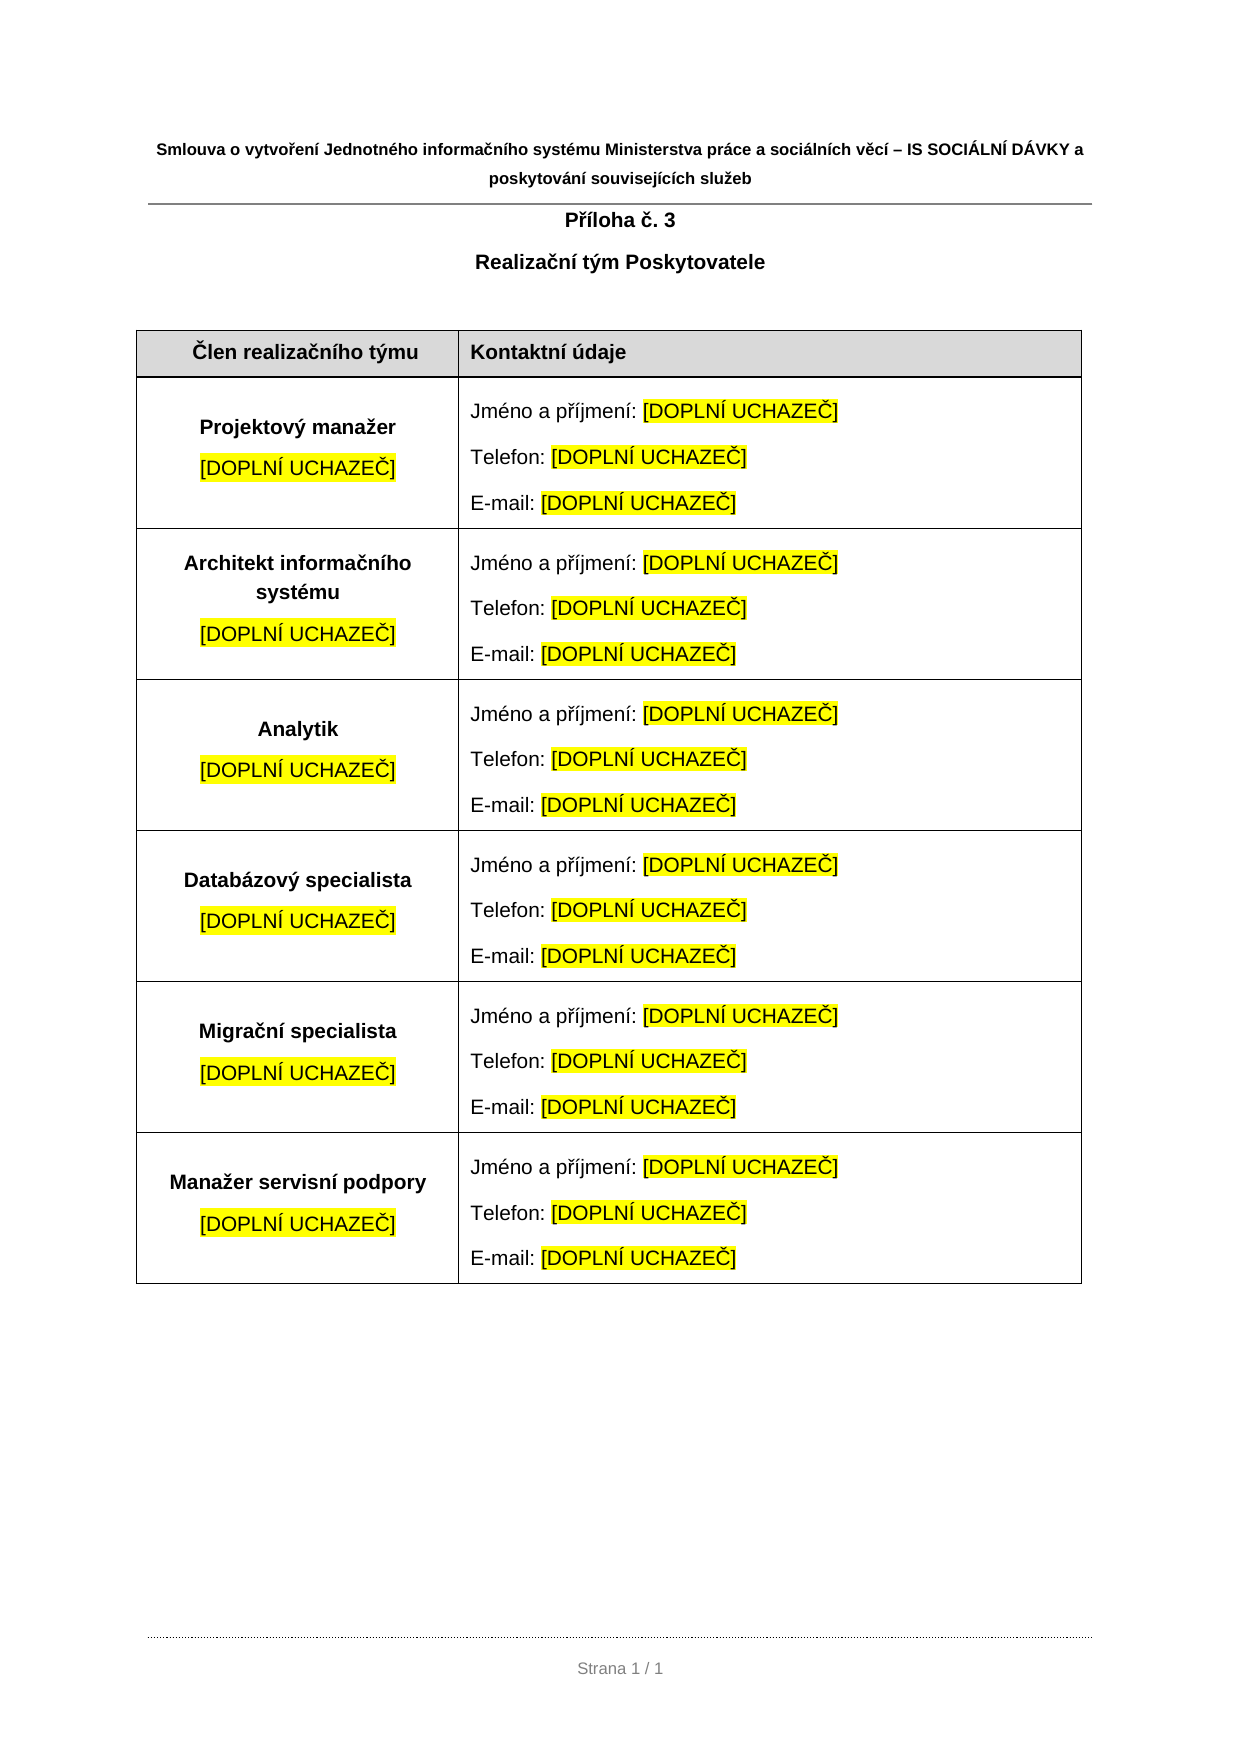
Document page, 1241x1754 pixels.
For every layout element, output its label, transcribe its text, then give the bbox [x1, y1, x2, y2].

text Příloha č. 3 [148, 205, 1092, 234]
table_cell Architekt informačního systému [DOPLNÍ UCHAZEČ] [137, 529, 458, 678]
table_cell Migrační specialista [DOPLNÍ UCHAZEČ] [137, 982, 458, 1132]
table_cell Jméno a příjmení: [DOPLNÍ UCHAZEČ] Telefon: [DOPLNÍ UCHAZEČ] E-mail: [DOPLNÍ UCHAZEČ] [459, 982, 1081, 1132]
table_cell Jméno a příjmení: [DOPLNÍ UCHAZEČ] Telefon: [DOPLNÍ UCHAZEČ] E-mail: [DOPLNÍ UCHAZEČ] [459, 378, 1081, 527]
table_cell Jméno a příjmení: [DOPLNÍ UCHAZEČ] Telefon: [DOPLNÍ UCHAZEČ] E-mail: [DOPLNÍ UCHAZEČ] [459, 529, 1081, 678]
table_cell Jméno a příjmení: [DOPLNÍ UCHAZEČ] Telefon: [DOPLNÍ UCHAZEČ] E-mail: [DOPLNÍ UCHAZEČ] [459, 831, 1081, 981]
table_cell Databázový specialista [DOPLNÍ UCHAZEČ] [137, 831, 458, 981]
table_cell Manažer servisní podpory [DOPLNÍ UCHAZEČ] [137, 1133, 458, 1283]
table_cell Projektový manažer [DOPLNÍ UCHAZEČ] [137, 378, 458, 527]
table_cell Analytik [DOPLNÍ UCHAZEČ] [137, 680, 458, 829]
table_header Kontaktní údaje [459, 331, 1081, 376]
table_cell Jméno a příjmení: [DOPLNÍ UCHAZEČ] Telefon: [DOPLNÍ UCHAZEČ] E-mail: [DOPLNÍ UCHAZEČ] [459, 1133, 1081, 1283]
text Realizační tým Poskytovatele [148, 246, 1092, 275]
table_cell Jméno a příjmení: [DOPLNÍ UCHAZEČ] Telefon: [DOPLNÍ UCHAZEČ] E-mail: [DOPLNÍ UCHAZEČ] [459, 680, 1081, 829]
table_header Člen realizačního týmu [137, 331, 458, 376]
